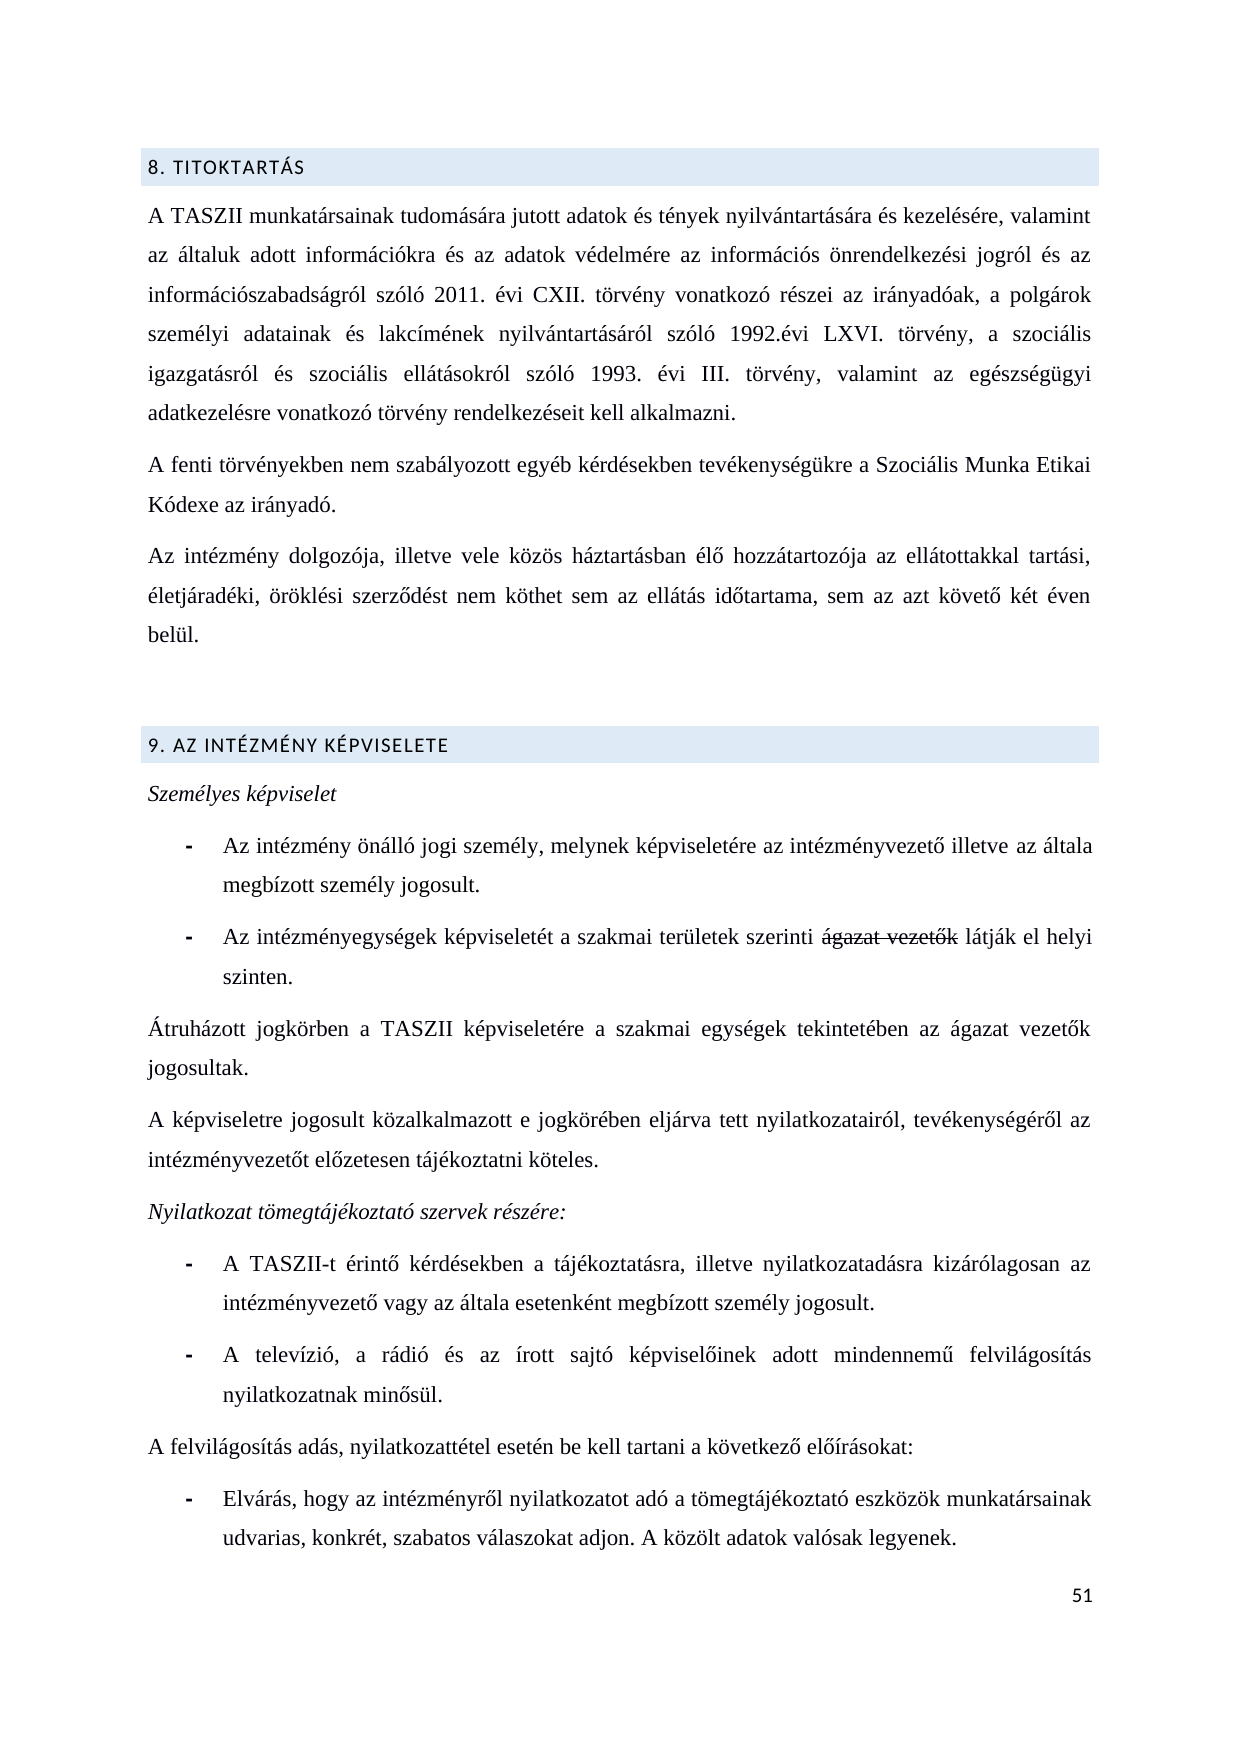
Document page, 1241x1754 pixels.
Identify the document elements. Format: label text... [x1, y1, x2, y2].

subtitle 8. Titoktartás [148, 154, 1093, 179]
list Az intézményegységek képviseletét a szakmai területek szerinti ágazat vezetők látják el helyi szinten. [185, 923, 1093, 989]
list A TASZII-t érintő kérdésekben a tájékoztatásra, illetve nyilatkozatadásra kizárólagosan az intézményvezető vagy az általa esetenként megbízott személy jogosult. [185, 1250, 1093, 1316]
text A felvilágosítás adás, nyilatkozattétel esetén be kell tartani a következő előírásokat: [148, 1433, 1093, 1459]
text A TASZII munkatársainak tudomására jutott adatok és tények nyilvántartására és kezelésére, valamint az általuk adott információkra és az adatok védelmére az információs önrendelkezési jogról és az információszabadságról szóló 2011. évi CXII. törvény vonatkozó részei az irányadóak, a polgárok személyi adatainak és lakcímének nyilvántartásáról szóló 1992.évi LXVI. törvény, a szociális igazgatásról és szociális ellátásokról szóló 1993. évi III. törvény, valamint az egészségügyi adatkezelésre vonatkozó törvény rendelkezéseit kell alkalmazni. [148, 202, 1093, 426]
text Nyilatkozat tömegtájékoztató szervek részére: [148, 1198, 1093, 1224]
text A fenti törvényekben nem szabályozott egyéb kérdésekben tevékenységükre a Szociális Munka Etikai Kódexe az irányadó. [148, 451, 1093, 517]
list Az intézmény önálló jogi személy, melynek képviseletére az intézményvezető illetve az általa megbízott személy jogosult. [185, 832, 1093, 898]
text Személyes képviselet [148, 780, 1093, 806]
text Átruházott jogkörben a TASZII képviseletére a szakmai egységek tekintetében az ágazat vezetők jogosultak. [148, 1015, 1093, 1081]
text Az intézmény dolgozója, illetve vele közös háztartásban élő hozzátartozója az ellátottakkal tartási, életjáradéki, öröklési szerződést nem köthet sem az ellátás időtartama, sem az azt követő két éven belül. [148, 543, 1093, 648]
subtitle 9. Az intézmény képviselete [148, 732, 1093, 757]
text A képviseletre jogosult közalkalmazott e jogkörében eljárva tett nyilatkozatairól, tevékenységéről az intézményvezetőt előzetesen tájékoztatni köteles. [148, 1106, 1093, 1172]
list A televízió, a rádió és az írott sajtó képviselőinek adott mindennemű felvilágosítás nyilatkozatnak minősül. [185, 1341, 1093, 1407]
list Elvárás, hogy az intézményről nyilatkozatot adó a tömegtájékoztató eszközök munkatársainak udvarias, konkrét, szabatos válaszokat adjon. A közölt adatok valósak legyenek. [185, 1485, 1093, 1551]
